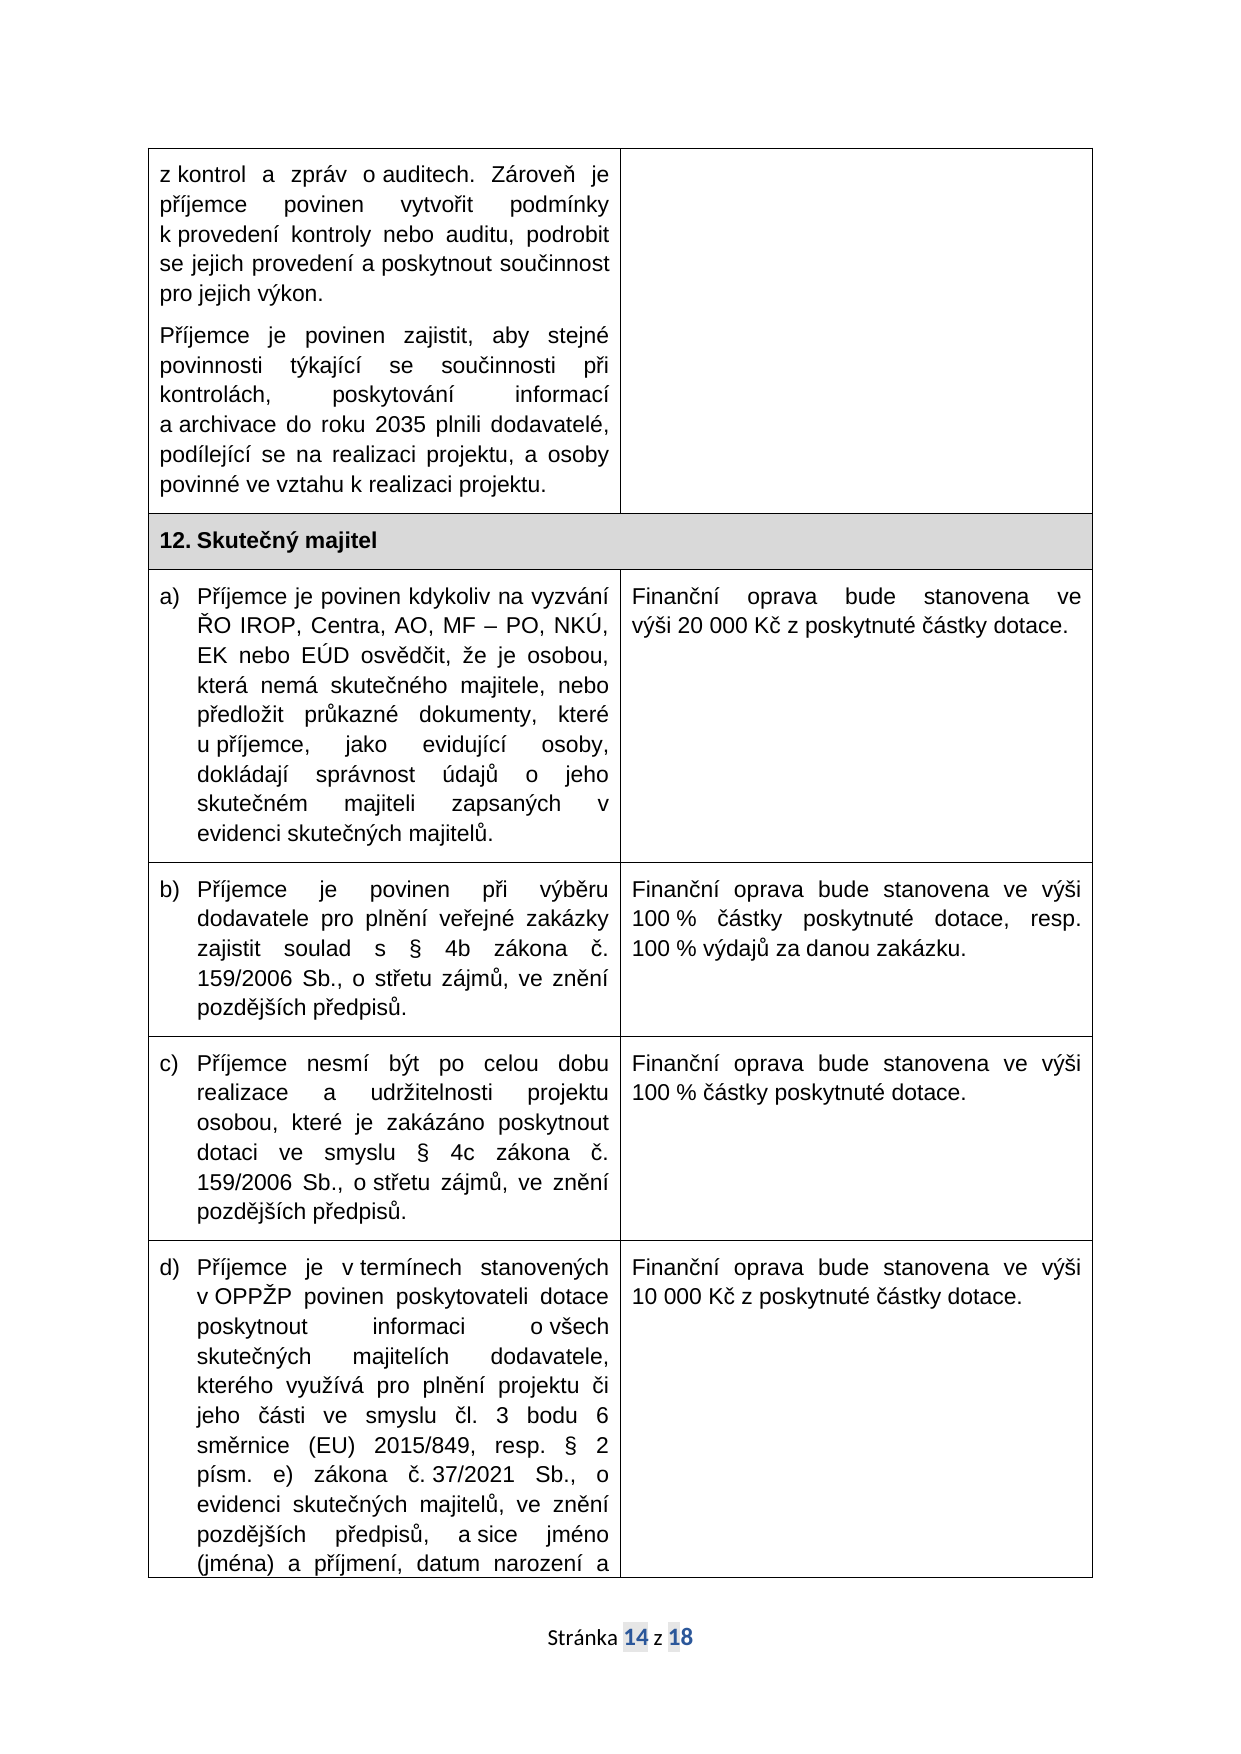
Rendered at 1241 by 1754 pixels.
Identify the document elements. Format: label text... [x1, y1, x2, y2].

table_cell Finanční oprava bude stanovena ve výši 100 % částky poskytnuté dotace. [621, 1037, 1092, 1240]
table_cell Finanční oprava bude stanovena ve výši 20 000 Kč z poskytnuté částky dotace. [621, 570, 1092, 862]
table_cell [621, 149, 1092, 513]
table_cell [621, 1241, 1092, 1577]
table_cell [149, 1241, 620, 1577]
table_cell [149, 149, 620, 513]
table_cell Příjemce je povinen při výběru dodavatele pro plnění veřejné zakázky zajistit soulad s § 4b zákona č. 159/2006 Sb., o střetu zájmů, ve znění pozdějších předpisů. [149, 863, 620, 1036]
table_cell Příjemce nesmí být po celou dobu realizace a udržitelnosti projektu osobou, které je zakázáno poskytnout dotaci ve smyslu § 4c zákona č. 159/2006 Sb., o střetu zájmů, ve znění pozdějších předpisů. [149, 1037, 620, 1240]
table_cell Příjemce je povinen kdykoliv na vyzvání ŘO IROP, Centra, AO, MF – PO, NKÚ, EK nebo EÚD osvědčit, že je osobou, která nemá skutečného majitele, nebo předložit průkazné dokumenty, které u příjemce, jako evidující osoby, dokládají správnost údajů o jeho skutečném majiteli zapsaných v evidenci skutečných majitelů. [149, 570, 620, 862]
table_cell Skutečný majitel [149, 514, 1092, 569]
table_cell Finanční oprava bude stanovena ve výši 100 % částky poskytnuté dotace, resp. 100 % výdajů za danou zakázku. [621, 863, 1092, 1036]
